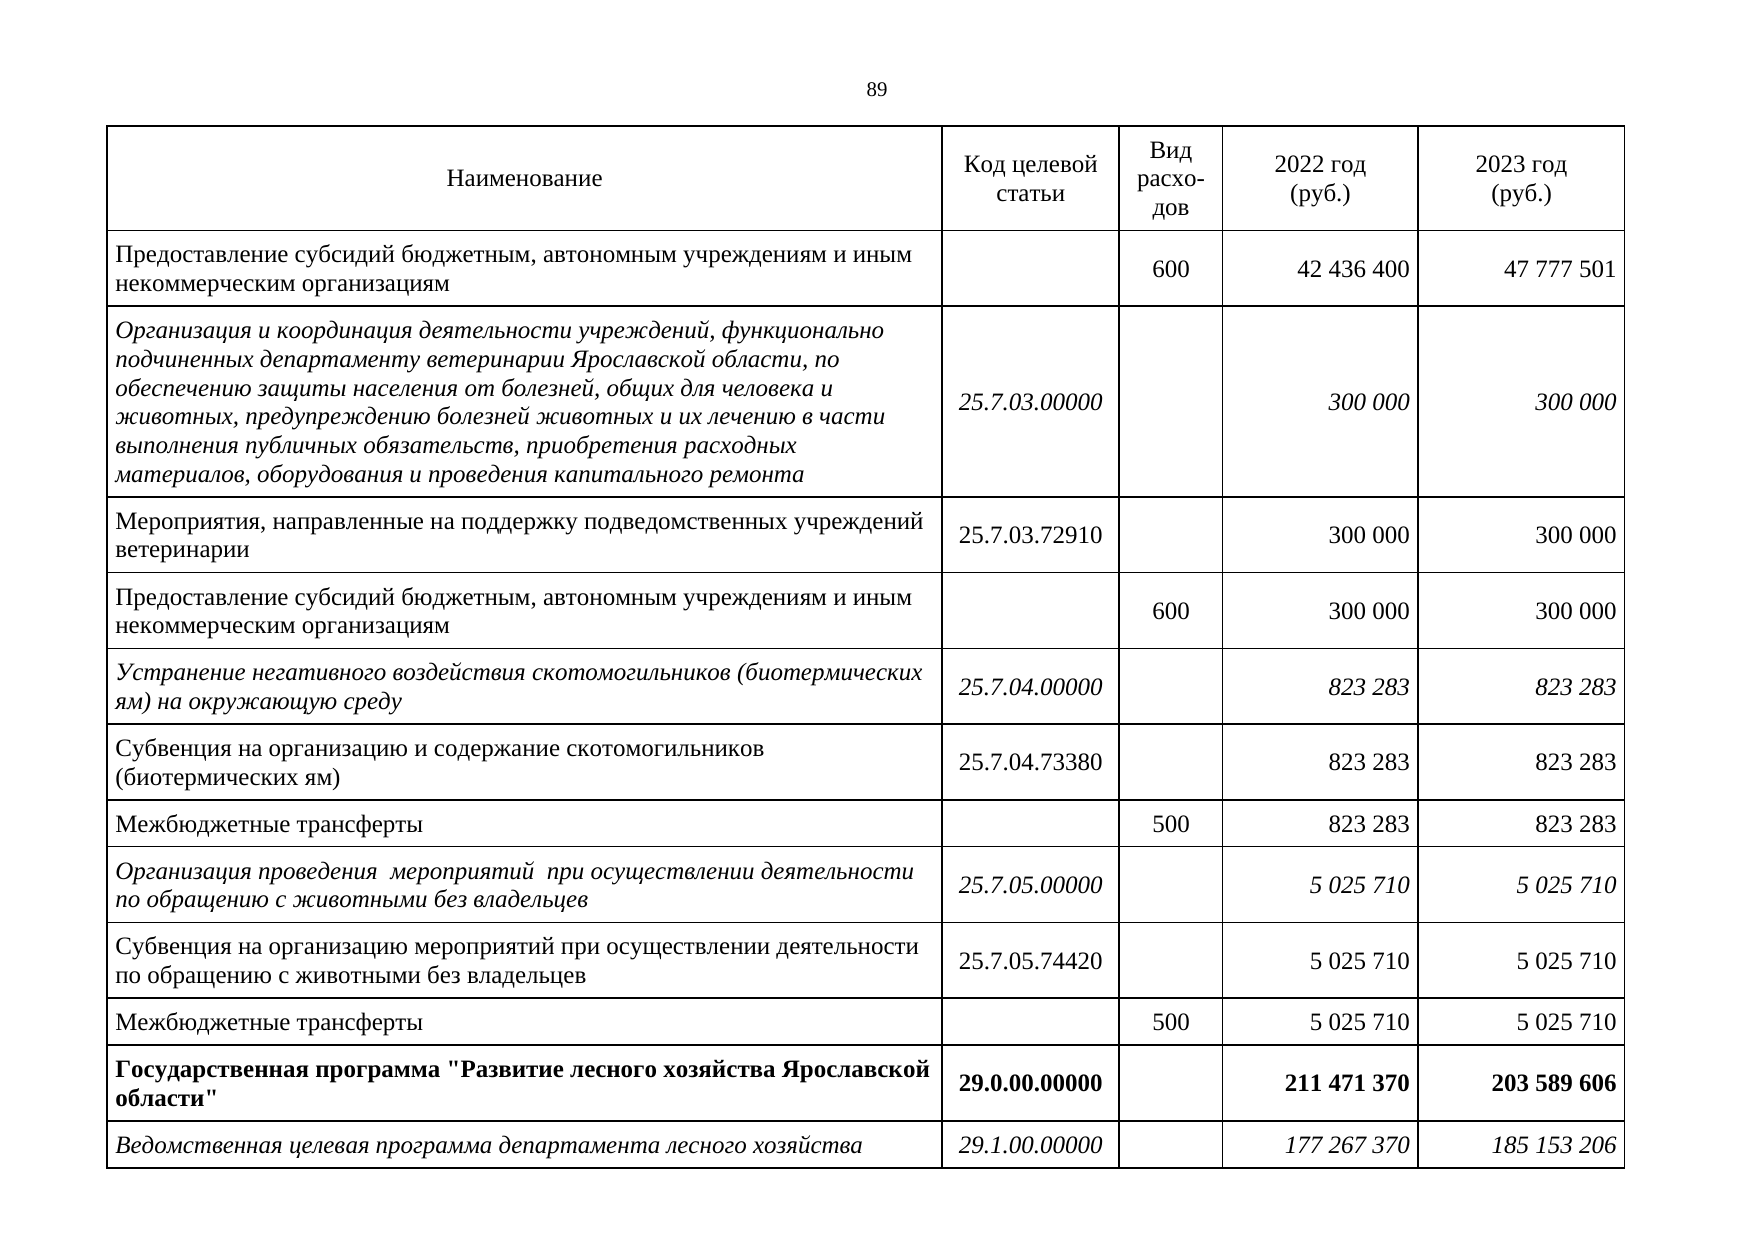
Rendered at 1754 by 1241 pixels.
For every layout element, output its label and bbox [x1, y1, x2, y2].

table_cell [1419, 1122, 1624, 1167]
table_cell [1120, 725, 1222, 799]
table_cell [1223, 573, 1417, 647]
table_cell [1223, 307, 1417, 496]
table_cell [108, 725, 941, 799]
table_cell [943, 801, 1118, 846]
table_header [1223, 127, 1417, 229]
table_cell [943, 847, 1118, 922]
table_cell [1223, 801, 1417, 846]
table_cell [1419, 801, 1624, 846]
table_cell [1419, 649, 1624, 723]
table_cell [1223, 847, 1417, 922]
table_header [943, 127, 1118, 229]
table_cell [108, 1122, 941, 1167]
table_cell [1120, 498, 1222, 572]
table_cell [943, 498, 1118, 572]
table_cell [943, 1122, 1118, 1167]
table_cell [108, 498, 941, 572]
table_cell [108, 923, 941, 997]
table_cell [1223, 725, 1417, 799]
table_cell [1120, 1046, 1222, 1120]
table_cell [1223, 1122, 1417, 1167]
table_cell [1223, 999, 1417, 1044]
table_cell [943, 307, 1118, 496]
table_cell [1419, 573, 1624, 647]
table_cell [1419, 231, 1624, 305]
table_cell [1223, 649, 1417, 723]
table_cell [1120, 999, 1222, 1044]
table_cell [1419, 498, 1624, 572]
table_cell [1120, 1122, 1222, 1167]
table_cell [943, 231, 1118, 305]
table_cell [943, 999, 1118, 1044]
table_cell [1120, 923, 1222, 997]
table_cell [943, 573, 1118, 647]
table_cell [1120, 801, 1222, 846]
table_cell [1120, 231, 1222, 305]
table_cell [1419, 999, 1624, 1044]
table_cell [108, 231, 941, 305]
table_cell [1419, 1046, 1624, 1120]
table_header [108, 127, 941, 229]
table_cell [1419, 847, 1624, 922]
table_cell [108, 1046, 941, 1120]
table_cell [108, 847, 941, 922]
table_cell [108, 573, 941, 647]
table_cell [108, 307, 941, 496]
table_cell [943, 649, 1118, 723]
table_header [1120, 127, 1222, 229]
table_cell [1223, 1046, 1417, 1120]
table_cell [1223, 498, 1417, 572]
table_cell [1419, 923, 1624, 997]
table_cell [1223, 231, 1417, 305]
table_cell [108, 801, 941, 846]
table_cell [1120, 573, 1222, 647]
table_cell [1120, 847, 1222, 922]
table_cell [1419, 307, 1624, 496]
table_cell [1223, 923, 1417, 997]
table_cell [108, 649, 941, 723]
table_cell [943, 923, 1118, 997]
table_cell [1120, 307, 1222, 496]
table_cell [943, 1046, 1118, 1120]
table_header [1419, 127, 1624, 229]
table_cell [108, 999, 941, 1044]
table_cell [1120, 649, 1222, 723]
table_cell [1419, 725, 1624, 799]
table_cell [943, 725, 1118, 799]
